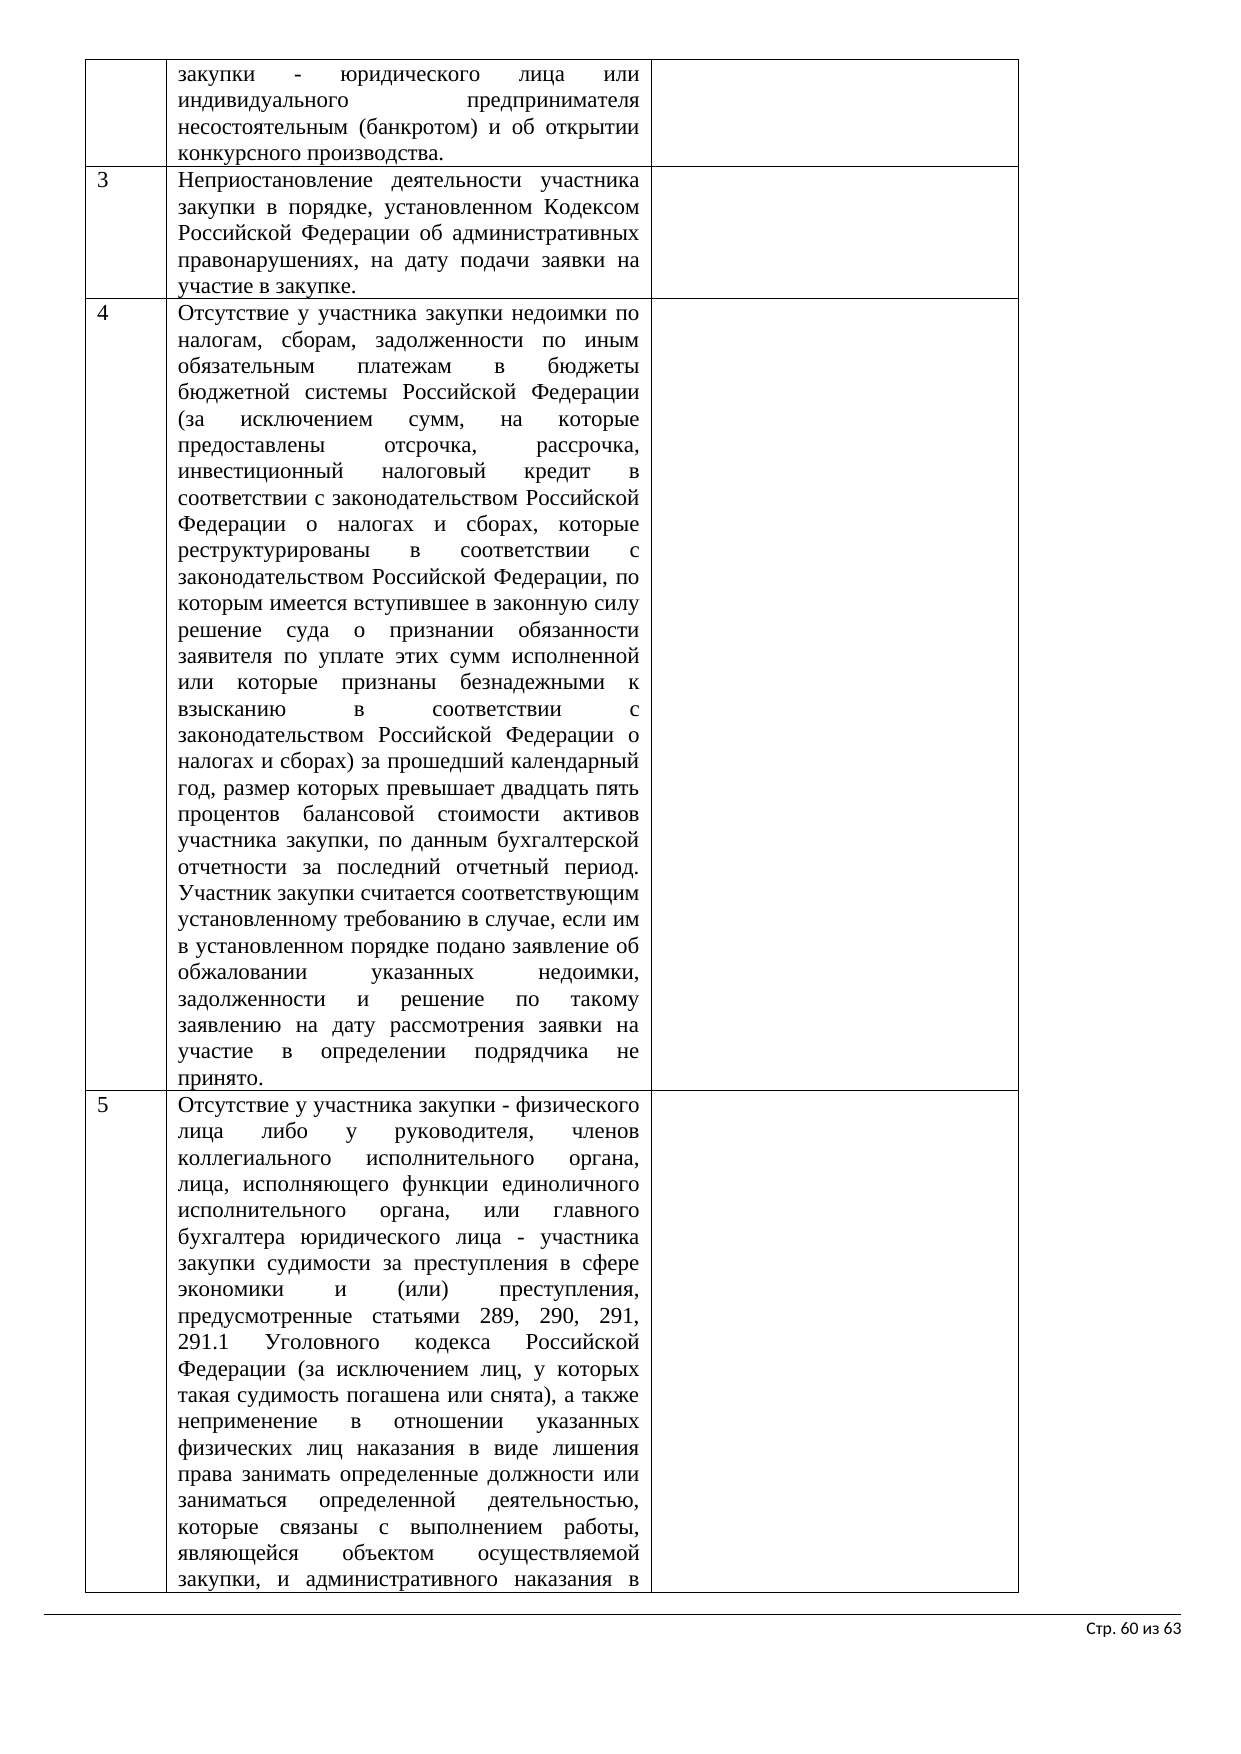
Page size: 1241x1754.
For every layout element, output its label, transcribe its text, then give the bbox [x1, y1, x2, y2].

table_cell Отсутствие у участника закупки недоимки по налогам, сборам, задолженности по иным обязательным платежам в бюджеты бюджетной системы Российской Федерации (за исключением сумм, на которые предоставлены отсрочка, рассрочка, инвестиционный налоговый кредит в соответствии с законодательством Российской Федерации о налогах и сборах, которые реструктурированы в соответствии с законодательством Российской Федерации, по которым имеется вступившее в законную силу решение суда о признании обязанности заявителя по уплате этих сумм исполненной или которые признаны безнадежными к взысканию в соответствии с законодательством Российской Федерации о налогах и сборах) за прошедший календарный год, размер которых превышает двадцать пять процентов балансовой стоимости активов участника закупки, по данным бухгалтерской отчетности за последний отчетный период. Участник закупки считается соответствующим установленному требованию в случае, если им в установленном порядке подано заявление об обжаловании указанных недоимки, задолженности и решение по такому заявлению на дату рассмотрения заявки на участие в определении подрядчика не принято. [167, 299, 651, 1090]
table_cell [652, 1091, 1018, 1592]
table_cell Неприостановление деятельности участника закупки в порядке, установленном Кодексом Российской Федерации об административных правонарушениях, на дату подачи заявки на участие в закупке. [167, 167, 651, 298]
table_cell [652, 167, 1018, 298]
table_cell 5 [86, 1091, 166, 1592]
table_cell 3 [86, 167, 166, 298]
table_cell 4 [86, 299, 166, 1090]
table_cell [167, 60, 651, 166]
table_cell 2 [86, 60, 166, 166]
table_cell [652, 299, 1018, 1090]
table_cell [652, 60, 1018, 166]
